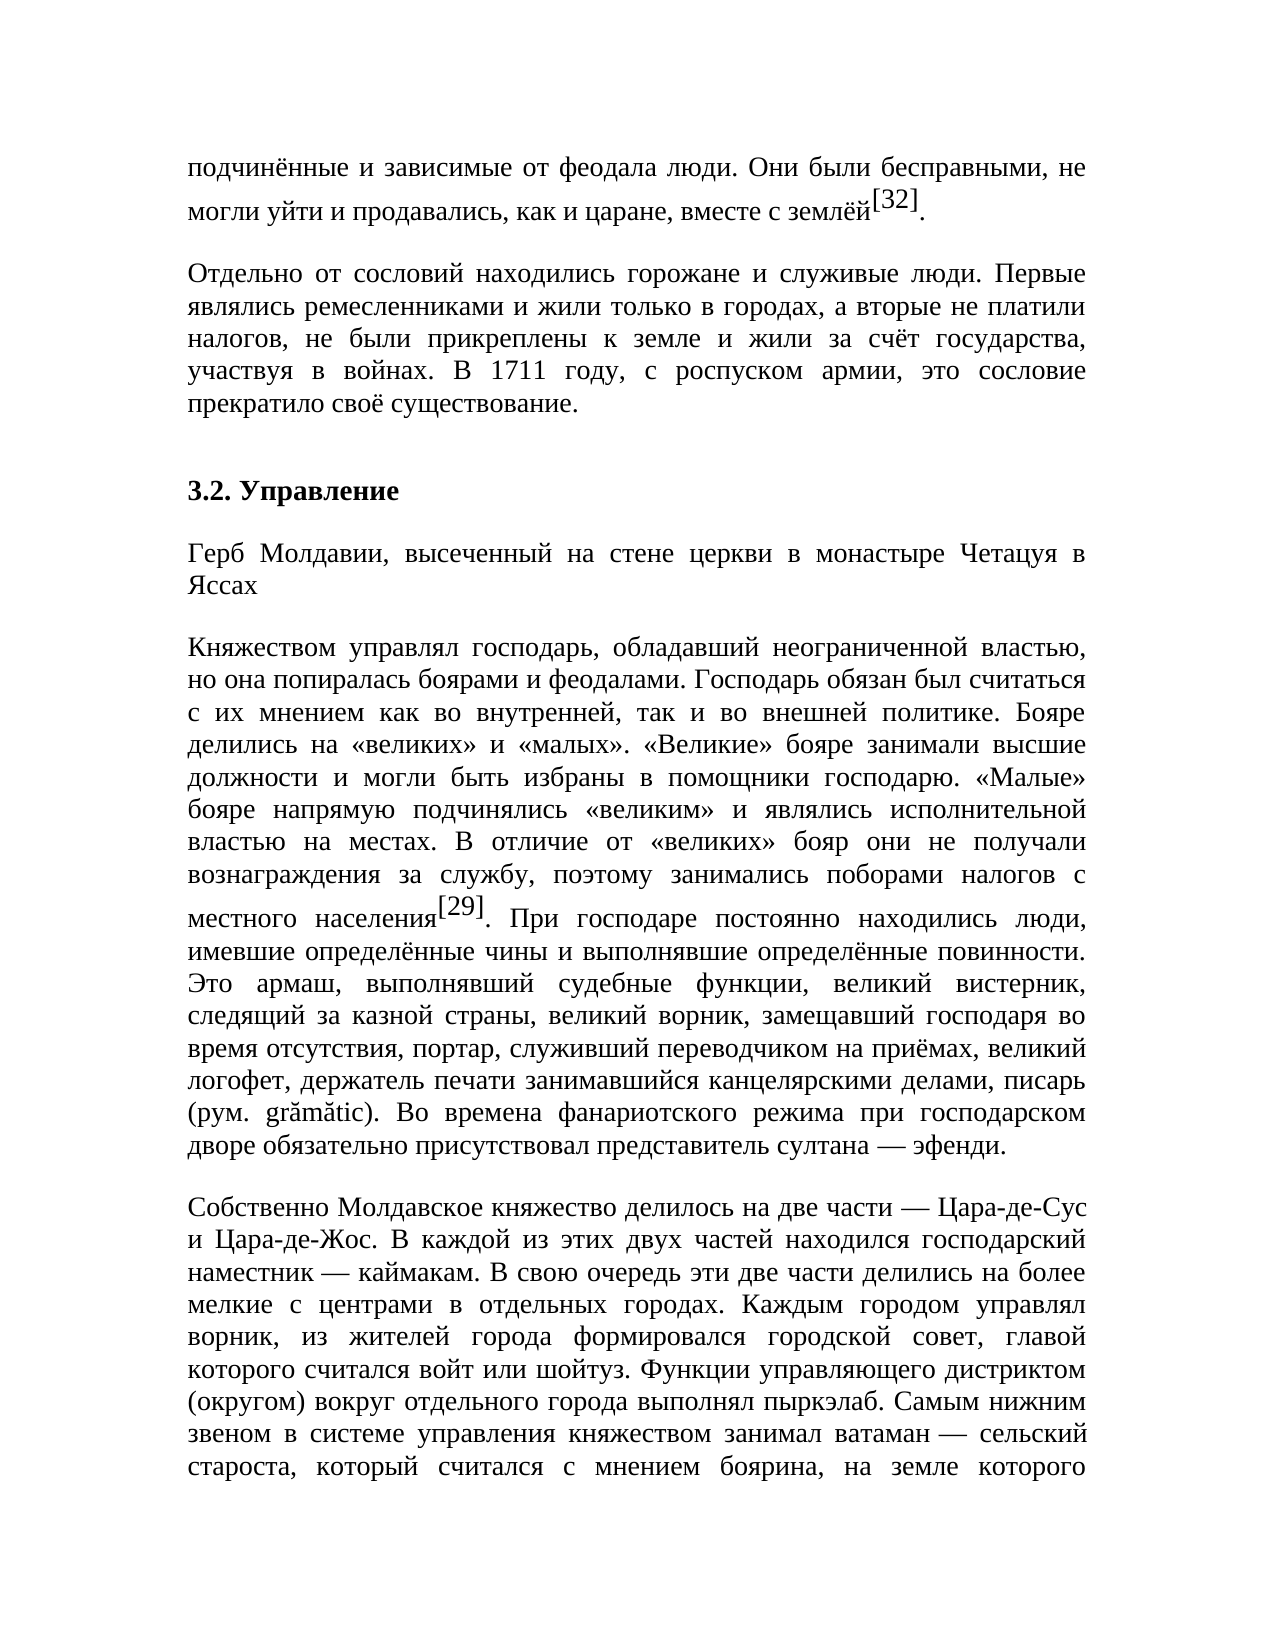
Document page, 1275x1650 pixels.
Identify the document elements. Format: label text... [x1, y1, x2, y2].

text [187, 150, 1087, 227]
text Герб Молдавии, высеченный на стене церкви в монастыре Четацуя в Яссах [187, 536, 1087, 601]
text Княжеством управлял господарь, обладавший неограниченной властью, но она попиралась боярами и феодалами. Господарь обязан был считаться с их мнением как во внутренней, так и во внешней политике. Бояре делились на «великих» и «малых». «Великие» бояре занимали высшие должности и могли быть избраны в помощники господарю. «Малые» бояре напрямую подчинялись «великим» и являлись исполнительной властью на местах. В отличие от «великих» бояр они не получали вознаграждения за службу, поэтому занимались поборами налогов с местного населения[29]. При господаре постоянно находились люди, имевшие определённые чины и выполнявшие определённые повинности. Это армаш, выполнявший судебные функции, великий вистерник, следящий за казной страны, великий ворник, замещавший господаря во время отсутствия, портар, служивший переводчиком на приёмах, великий логофет, держатель печати занимавшийся канцелярскими делами, писарь (рум. grămătic). Во времена фанариотского режима при господарском дворе обязательно присутствовал представитель султана — эфенди. [187, 630, 1087, 1160]
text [187, 1190, 1087, 1481]
list 3.2. Управление [187, 473, 1087, 506]
text Отдельно от сословий находились горожане и служивые люди. Первые являлись ремесленниками и жили только в городах, а вторые не платили налогов, не были прикреплены к земле и жили за счёт государства, участвуя в войнах. В 1711 году, с роспуском армии, это сословие прекратило своё существование. [187, 256, 1087, 418]
